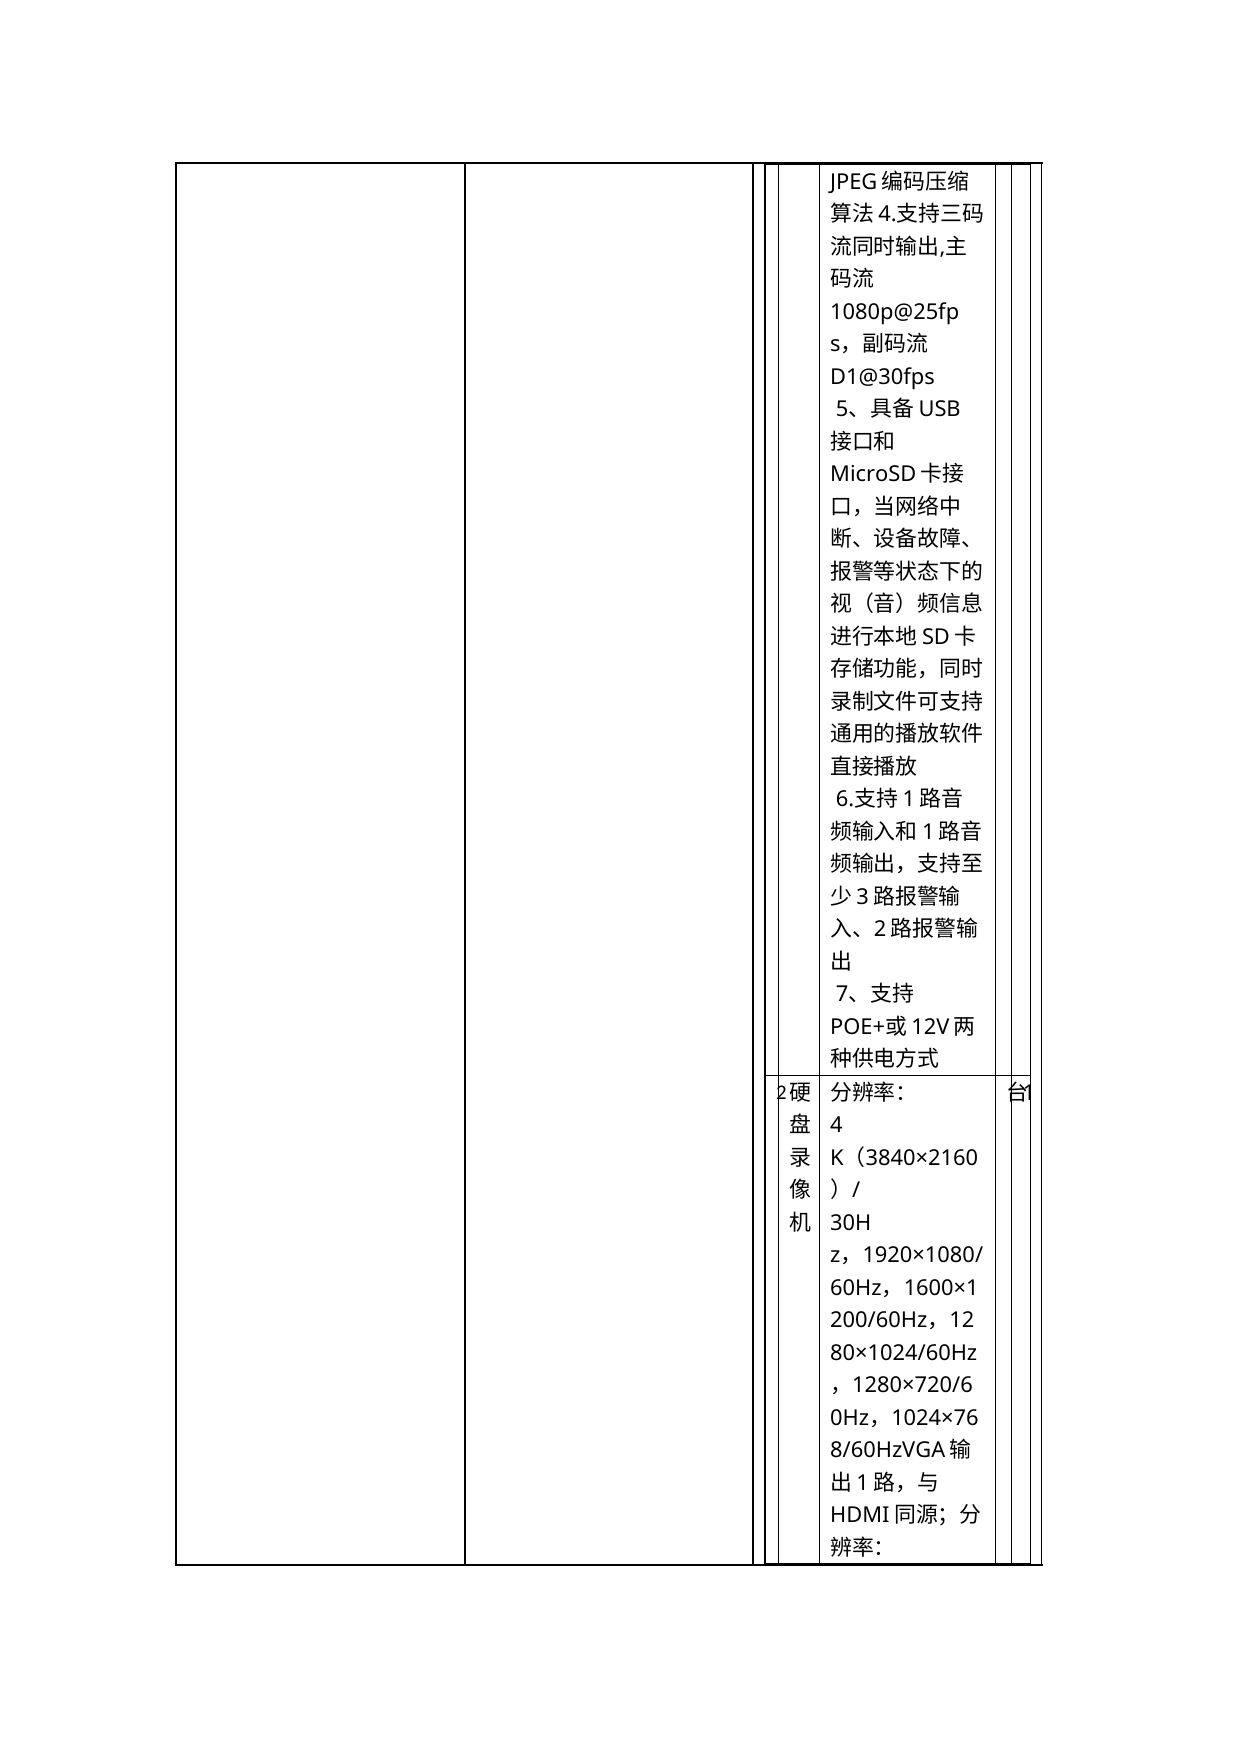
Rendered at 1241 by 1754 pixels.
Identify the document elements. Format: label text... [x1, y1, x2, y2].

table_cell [779, 1076, 819, 1563]
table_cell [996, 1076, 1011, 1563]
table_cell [820, 165, 995, 1075]
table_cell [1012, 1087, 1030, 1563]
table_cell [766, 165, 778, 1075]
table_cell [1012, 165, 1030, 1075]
table_cell 1 [466, 164, 752, 1564]
table_cell [177, 164, 464, 1564]
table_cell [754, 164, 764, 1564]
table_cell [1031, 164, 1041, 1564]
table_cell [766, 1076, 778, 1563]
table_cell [779, 165, 819, 1075]
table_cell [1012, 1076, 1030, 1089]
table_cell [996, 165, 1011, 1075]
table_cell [820, 1076, 995, 1563]
